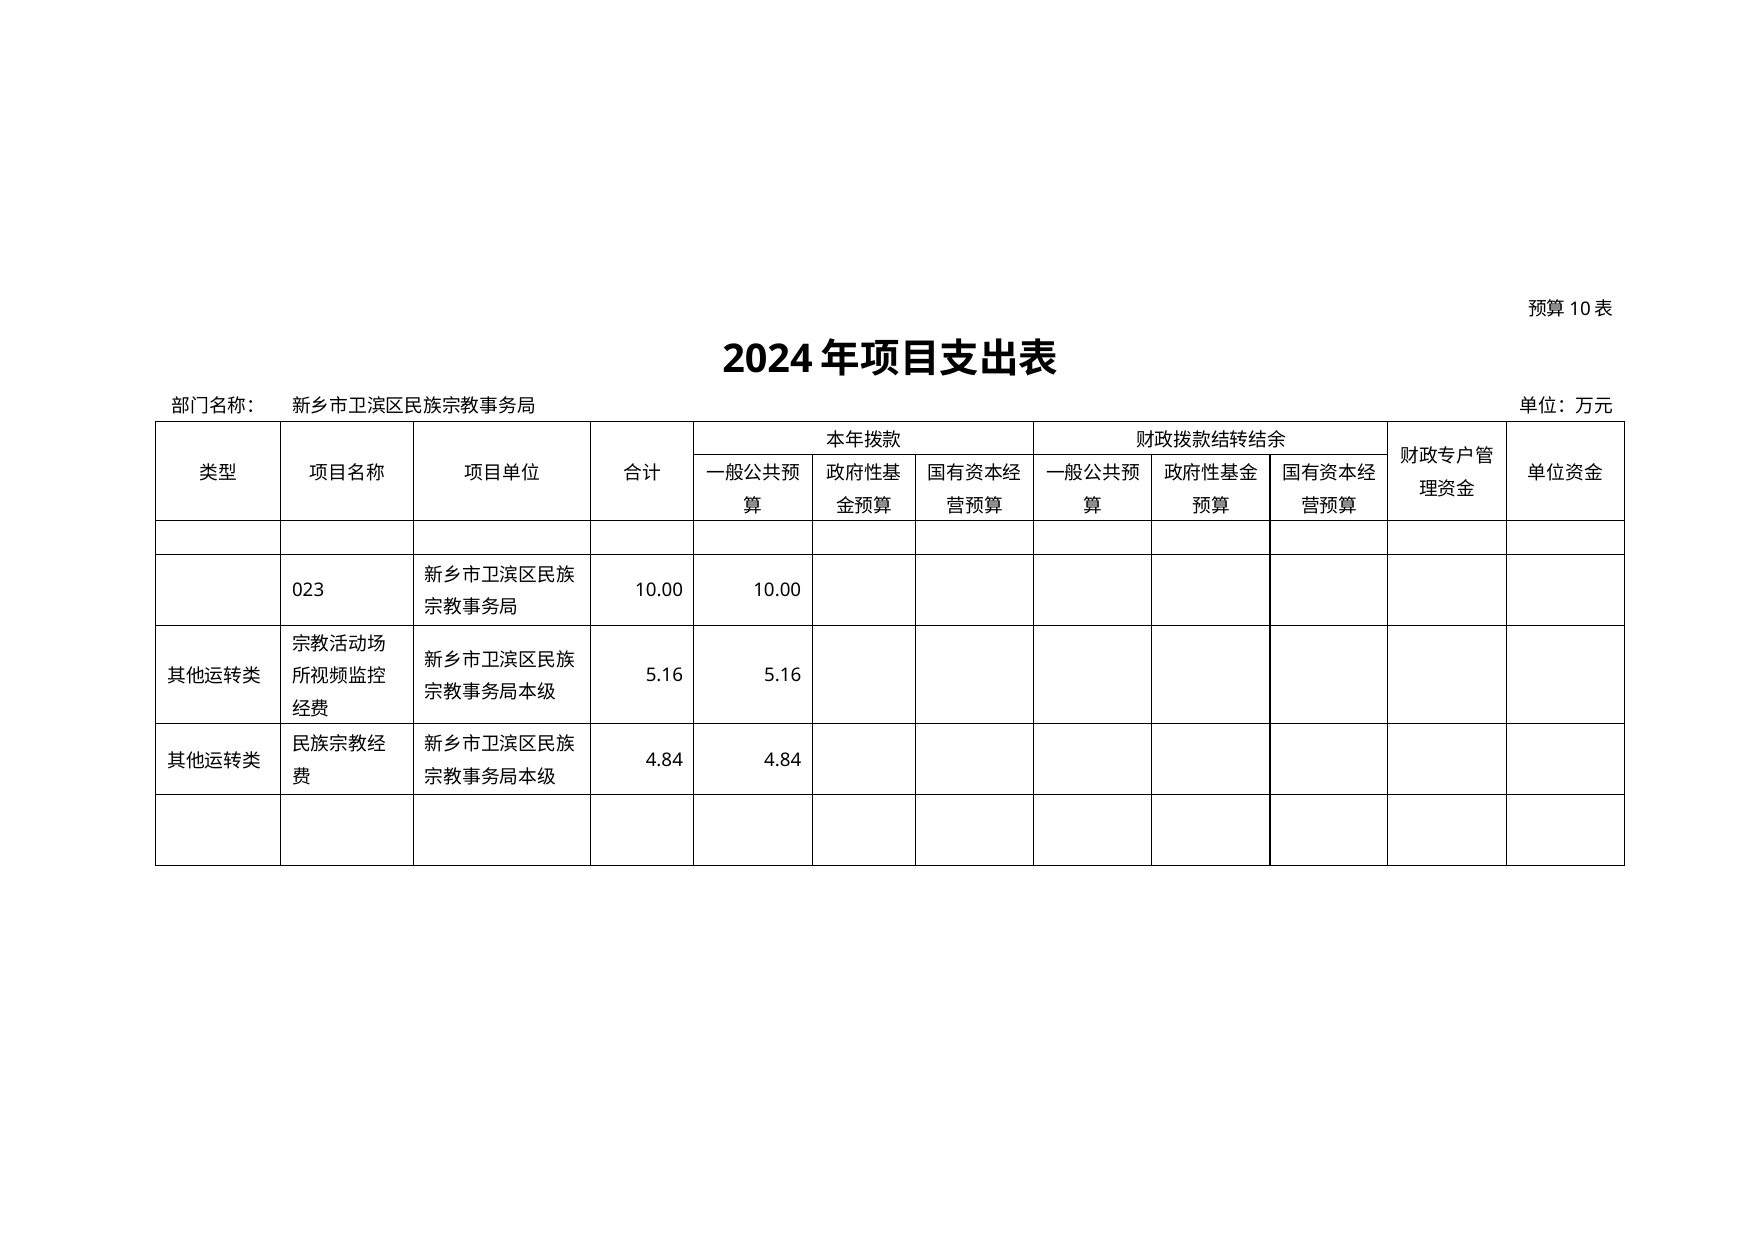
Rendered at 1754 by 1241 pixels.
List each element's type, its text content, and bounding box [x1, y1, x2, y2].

table_cell [156, 521, 280, 554]
table_cell 5.16 [694, 626, 812, 723]
table_header 预算10表 [156, 291, 1624, 323]
table_cell [1271, 795, 1387, 864]
table_cell [1271, 626, 1387, 723]
table_cell 新乡市卫滨区民族宗教事务局本级 [414, 626, 590, 723]
table_cell [694, 521, 812, 554]
table_cell [281, 795, 413, 864]
table_cell [916, 521, 1033, 554]
table_cell 政府性基金预算 [1152, 455, 1269, 520]
table_cell [1271, 724, 1387, 794]
table_cell 财政专户管理资金 [1388, 422, 1506, 520]
table_cell [916, 555, 1033, 624]
table_cell 国有资本经营预算 [1271, 455, 1387, 520]
table_cell 财政拨款结转结余 [1034, 422, 1387, 454]
table_cell 其他运转类 [156, 724, 280, 794]
table_cell 4.84 [591, 724, 693, 794]
table_cell [1388, 724, 1506, 794]
table_cell [1507, 795, 1624, 864]
table_cell [1388, 555, 1506, 624]
table_cell [1271, 521, 1387, 554]
table_cell [916, 626, 1033, 723]
table_cell [813, 724, 915, 794]
table_cell 5.16 [591, 626, 693, 723]
table_cell [813, 626, 915, 723]
table_cell [1152, 555, 1269, 624]
table_cell 宗教活动场所视频监控经费 [281, 626, 413, 723]
table_cell 类型 [156, 422, 280, 520]
table_cell [1152, 724, 1269, 794]
table_cell [1034, 521, 1151, 554]
table_cell 023 [281, 555, 413, 624]
table_cell [1507, 521, 1624, 554]
table_cell 项目名称 [281, 422, 413, 520]
table_cell [1034, 626, 1151, 723]
table_cell [1507, 555, 1624, 624]
table_cell 10.00 [694, 555, 812, 624]
table_cell [414, 521, 590, 554]
table_cell [156, 795, 280, 864]
table_cell [916, 724, 1033, 794]
table_cell 其他运转类 [156, 626, 280, 723]
table_cell [591, 795, 693, 864]
table_cell 部门名称： [156, 388, 281, 421]
table_cell [1034, 795, 1151, 864]
table_cell [281, 521, 413, 554]
table_cell 4.84 [694, 724, 812, 794]
table_cell 新乡市卫滨区民族宗教事务局 [414, 555, 590, 624]
table_cell 民族宗教经费 [281, 724, 413, 794]
table_cell [1507, 626, 1624, 723]
table_cell 新乡市卫滨区民族宗教事务局 [281, 388, 1506, 421]
table_cell 10.00 [591, 555, 693, 624]
table_cell [1271, 555, 1387, 624]
table_cell [1034, 555, 1151, 624]
table_cell [1152, 521, 1269, 554]
table_cell [1152, 626, 1269, 723]
table_cell 本年拨款 [694, 422, 1033, 454]
table_cell [1152, 795, 1269, 864]
table_cell [694, 795, 812, 864]
table_cell 合计 [591, 422, 693, 520]
table_cell [813, 521, 915, 554]
table_cell [156, 555, 280, 624]
table_cell [813, 795, 915, 864]
table_cell [1034, 724, 1151, 794]
table_cell 2024年项目支出表 [156, 323, 1624, 388]
table_cell [1388, 626, 1506, 723]
table_cell 单位资金 [1507, 422, 1624, 520]
table_cell 一般公共预算 [694, 455, 812, 520]
table_cell 新乡市卫滨区民族宗教事务局本级 [414, 724, 590, 794]
table_cell [1507, 724, 1624, 794]
table_cell [916, 795, 1033, 864]
table_cell 国有资本经营预算 [916, 455, 1033, 520]
table_cell 单位：万元 [1506, 388, 1624, 421]
table_cell [414, 795, 590, 864]
table_cell 政府性基金预算 [813, 455, 915, 520]
table_cell [813, 555, 915, 624]
table_cell [1388, 521, 1506, 554]
table_cell 一般公共预算 [1034, 455, 1151, 520]
table_cell [1388, 795, 1506, 864]
table_cell 项目单位 [414, 422, 590, 520]
table_cell [591, 521, 693, 554]
